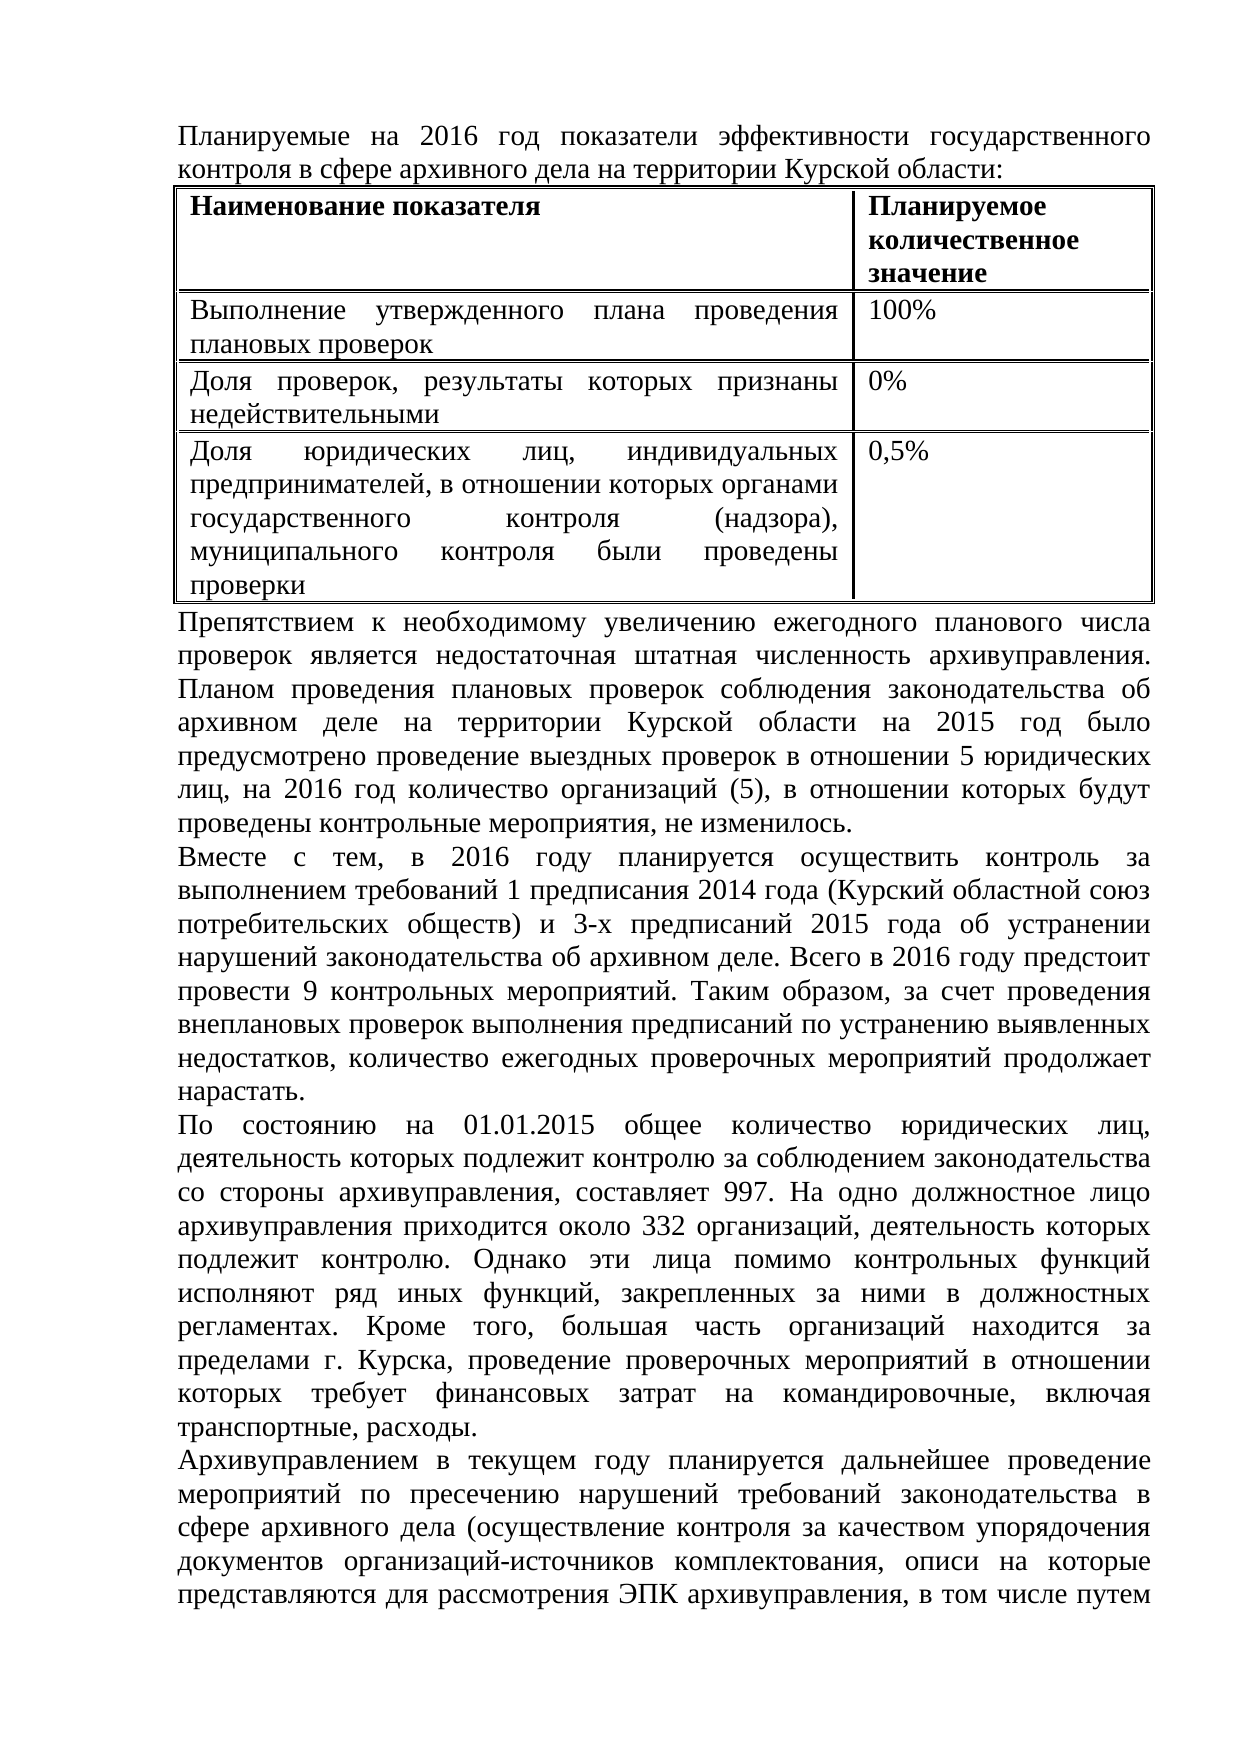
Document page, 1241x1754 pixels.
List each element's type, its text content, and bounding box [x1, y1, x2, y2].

table_cell Доля проверок, результаты которых признаны недействительными [177, 359, 852, 430]
text Препятствием к необходимому увеличению ежегодного планового числа проверок является недостаточная штатная численность архивуправления. Планом проведения плановых проверок соблюдения законодательства об архивном деле на территории Курской области на 2015 год было предусмотрено проведение выездных проверок в отношении 5 юридических лиц, на 2016 год количество организаций (5), в отношении которых будут проведены контрольные мероприятия, не изменилось. [177, 604, 1152, 839]
table_header Наименование показателя [177, 189, 853, 289]
table_cell 0% [855, 359, 1152, 430]
text По состоянию на 01.01.2015 общее количество юридических лиц, деятельность которых подлежит контролю за соблюдением законодательства со стороны архивуправления, составляет 997. На одно должностное лицо архивуправления приходится около 332 организаций, деятельность которых подлежит контролю. Однако эти лица помимо контрольных функций исполняют ряд иных функций, закрепленных за ними в должностных регламентах. Кроме того, большая часть организаций находится за пределами г. Курска, проведение проверочных мероприятий в отношении которых требует финансовых затрат на командировочные, включая транспортные, расходы. [177, 1107, 1152, 1442]
table_cell 100% [855, 289, 1152, 359]
table_cell Доля юридических лиц, индивидуальных предпринимателей, в отношении которых органами государственного контроля (надзора), муниципального контроля были проведены проверки [175, 430, 853, 601]
table_cell 0,5% [853, 430, 1153, 601]
text Вместе с тем, в 2016 году планируется осуществить контроль за выполнением требований 1 предписания 2014 года (Курский областной союз потребительских обществ) и 3-х предписаний 2015 года об устранении нарушений законодательства об архивном деле. Всего в 2016 году предстоит провести 9 контрольных мероприятий. Таким образом, за счет проведения внеплановых проверок выполнения предписаний по устранению выявленных недостатков, количество ежегодных проверочных мероприятий продолжает нарастать. [177, 839, 1152, 1107]
text Планируемые на 2016 год показатели эффективности государственного контроля в сфере архивного дела на территории Курской области: [177, 118, 1152, 185]
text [177, 1442, 1152, 1610]
table_header Планируемое количественное значение [853, 189, 1151, 289]
table_cell Выполнение утвержденного плана проведения плановых проверок [177, 289, 852, 359]
